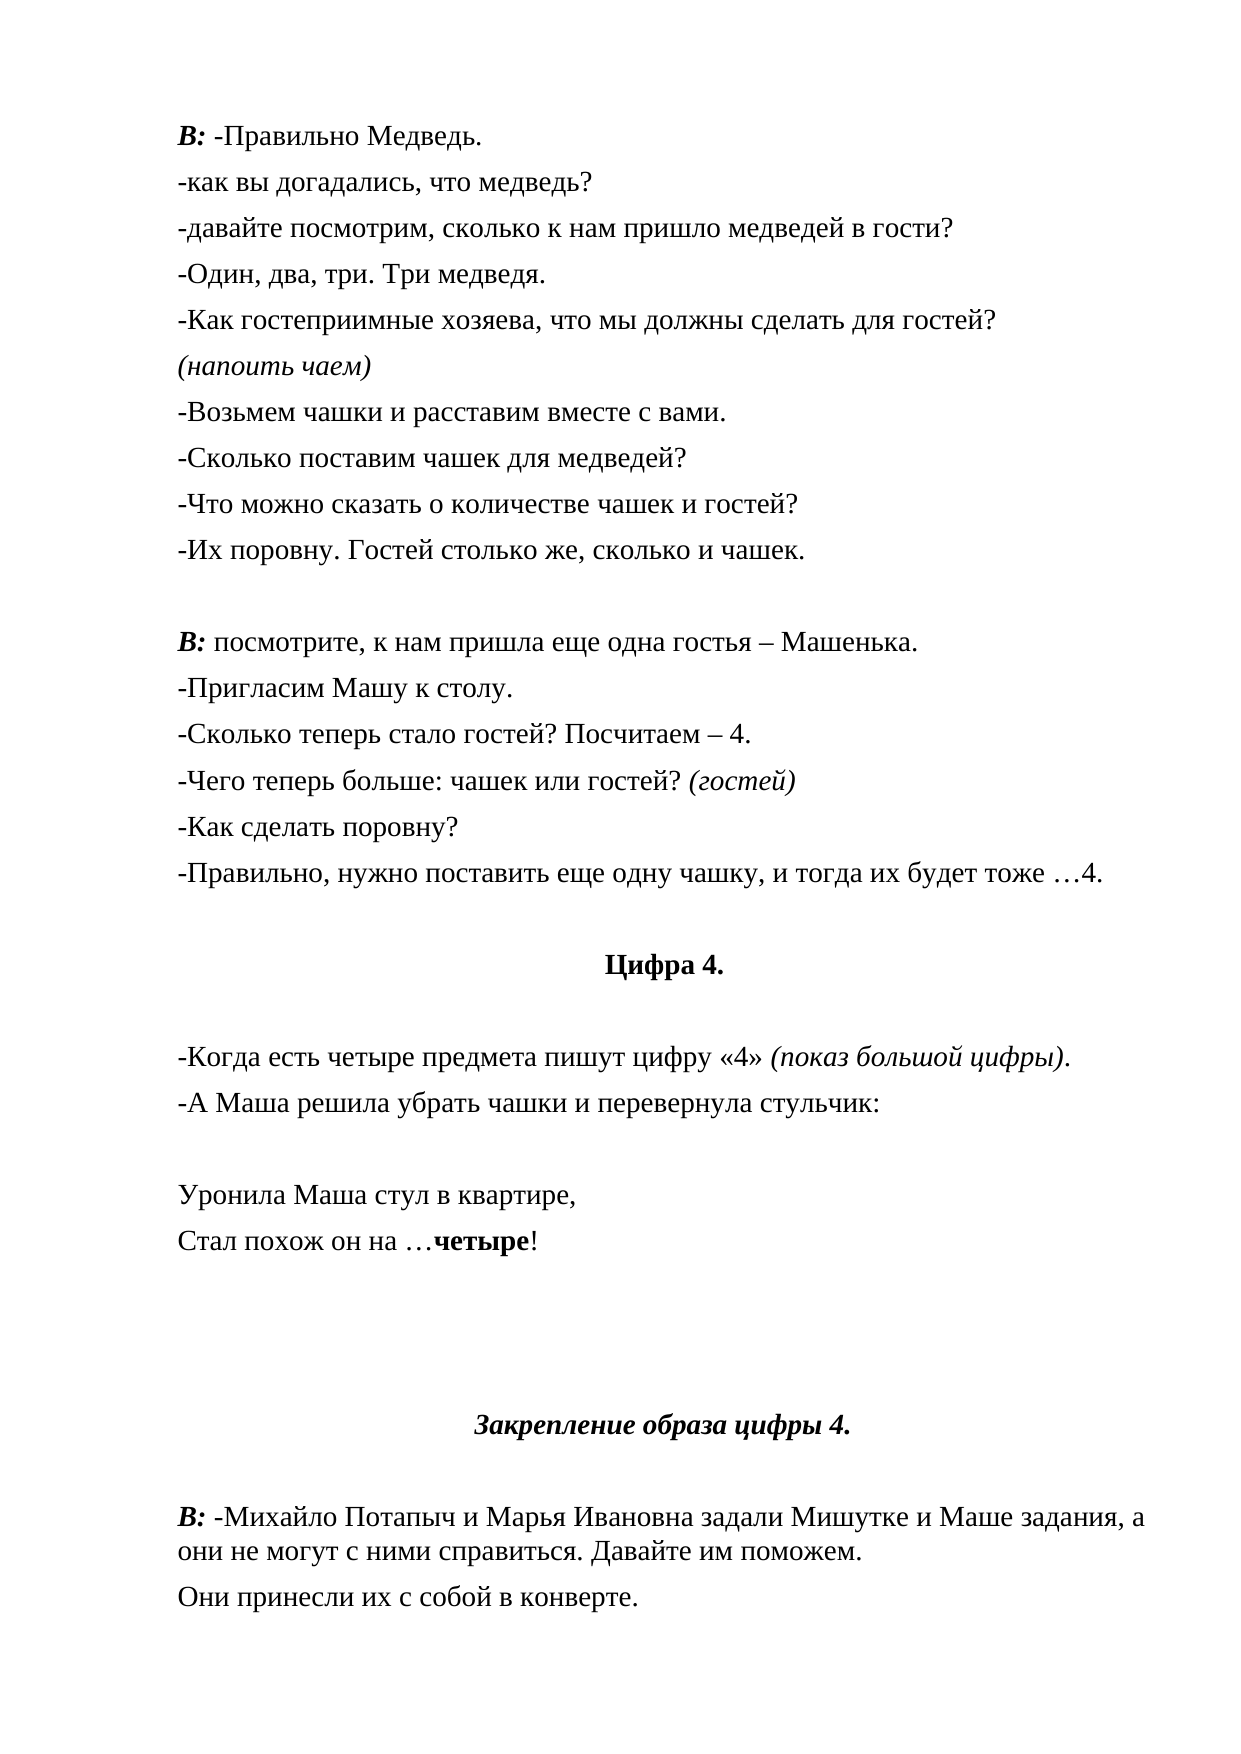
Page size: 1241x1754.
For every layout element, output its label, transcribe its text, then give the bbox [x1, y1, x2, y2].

text Цифра 4. [177, 947, 1152, 980]
text -как вы догадались, что медведь? [177, 164, 1152, 198]
text Они принесли их с собой в конверте. [177, 1579, 1152, 1612]
text -Чего теперь больше: чашек или гостей? (гостей) [177, 763, 1152, 796]
text В: посмотрите, к нам пришла еще одна гостья – Машенька. [177, 624, 1152, 658]
text -Сколько теперь стало гостей? Посчитаем – 4. [177, 717, 1152, 750]
text -Пригласим Машу к столу. [177, 671, 1152, 704]
text -Как сделать поровну? [177, 809, 1152, 842]
text -Один, два, три. Три медведя. [177, 256, 1152, 290]
text -Сколько поставим чашек для медведей? [177, 440, 1152, 474]
text Уронила Маша стул в квартире, [177, 1177, 1152, 1211]
text -Правильно, нужно поставить еще одну чашку, и тогда их будет тоже …4. [177, 855, 1152, 888]
text -Как гостеприимные хозяева, что мы должны сделать для гостей? [177, 302, 1152, 336]
text -А Маша решила убрать чашки и перевернула стульчик: [177, 1085, 1152, 1118]
text Стал похож он на …четыре! [177, 1223, 1152, 1257]
text -Что можно сказать о количестве чашек и гостей? [177, 486, 1152, 520]
text -Их поровну. Гостей столько же, сколько и чашек. [177, 532, 1152, 566]
text Закрепление образа цифры 4. [177, 1407, 1152, 1441]
text -давайте посмотрим, сколько к нам пришло медведей в гости? [177, 210, 1152, 244]
text (напоить чаем) [177, 348, 1152, 382]
text В: -Михайло Потапыч и Марья Ивановна задали Мишутке и Маше задания, а они не могут с ними справиться. Давайте им поможем. [177, 1499, 1152, 1566]
text -Возьмем чашки и расставим вместе с вами. [177, 394, 1152, 428]
text В: -Правильно Медведь. [177, 118, 1152, 152]
text -Когда есть четыре предмета пишут цифру «4» (показ большой цифры). [177, 1039, 1152, 1072]
